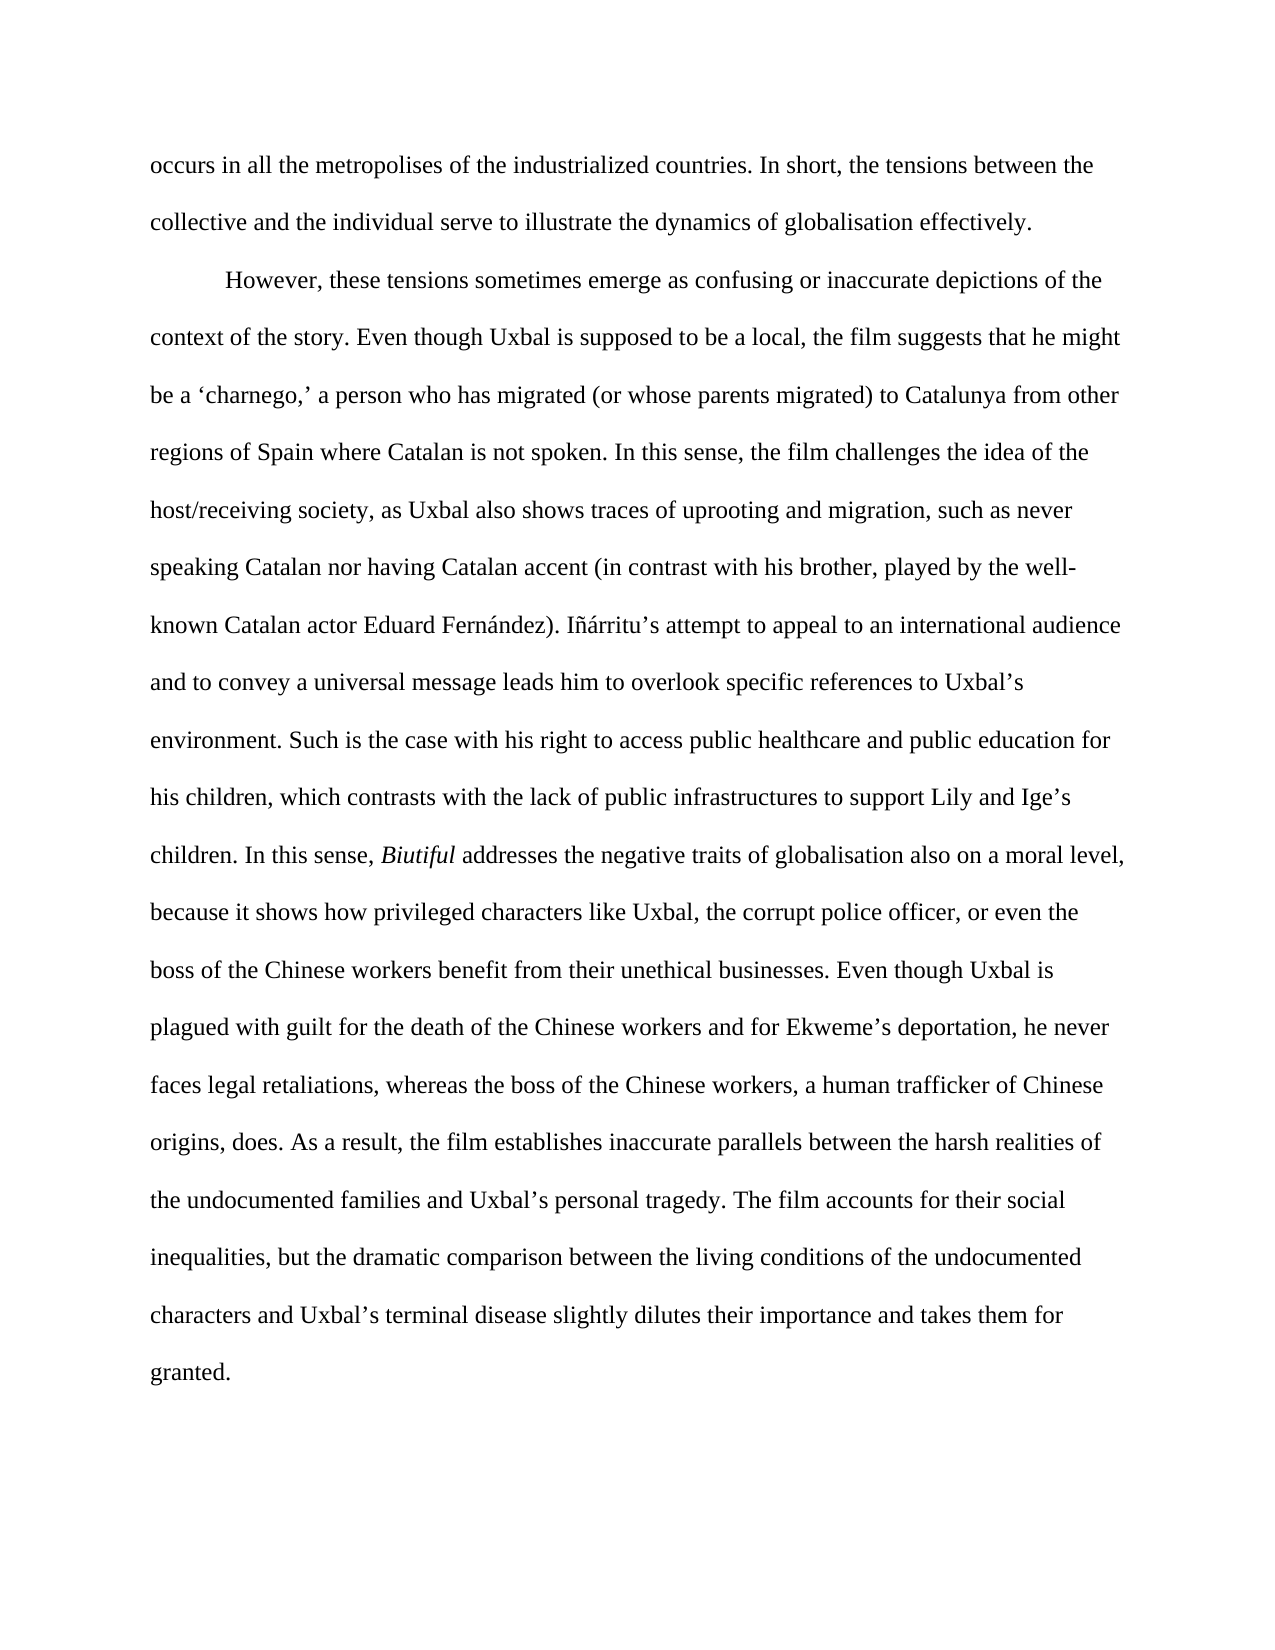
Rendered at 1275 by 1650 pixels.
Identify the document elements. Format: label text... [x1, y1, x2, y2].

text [150, 150, 1125, 236]
text However, these tensions sometimes emerge as confusing or inaccurate depictions of the context of the story. Even though Uxbal is supposed to be a local, the film suggests that he might be a ‘charnego,’ a person who has migrated (or whose parents migrated) to Catalunya from other regions of Spain where Catalan is not spoken. In this sense, the film challenges the idea of the host/receiving society, as Uxbal also shows traces of uprooting and migration, such as never speaking Catalan nor having Catalan accent (in contrast with his brother, played by the well-known Catalan actor Eduard Fernández). Iñárritu’s attempt to appeal to an international audience and to convey a universal message leads him to overlook specific references to Uxbal’s environment. Such is the case with his right to access public healthcare and public education for his children, which contrasts with the lack of public infrastructures to support Lily and Ige’s children. In this sense, Biutiful addresses the negative traits of globalisation also on a moral level, because it shows how privileged characters like Uxbal, the corrupt police officer, or even the boss of the Chinese workers benefit from their unethical businesses. Even though Uxbal is plagued with guilt for the death of the Chinese workers and for Ekweme’s deportation, he never faces legal retaliations, whereas the boss of the Chinese workers, a human trafficker of Chinese origins, does. As a result, the film establishes inaccurate parallels between the harsh realities of the undocumented families and Uxbal’s personal tragedy. The film accounts for their social inequalities, but the dramatic comparison between the living conditions of the undocumented characters and Uxbal’s terminal disease slightly dilutes their importance and takes them for granted. [150, 265, 1125, 1386]
